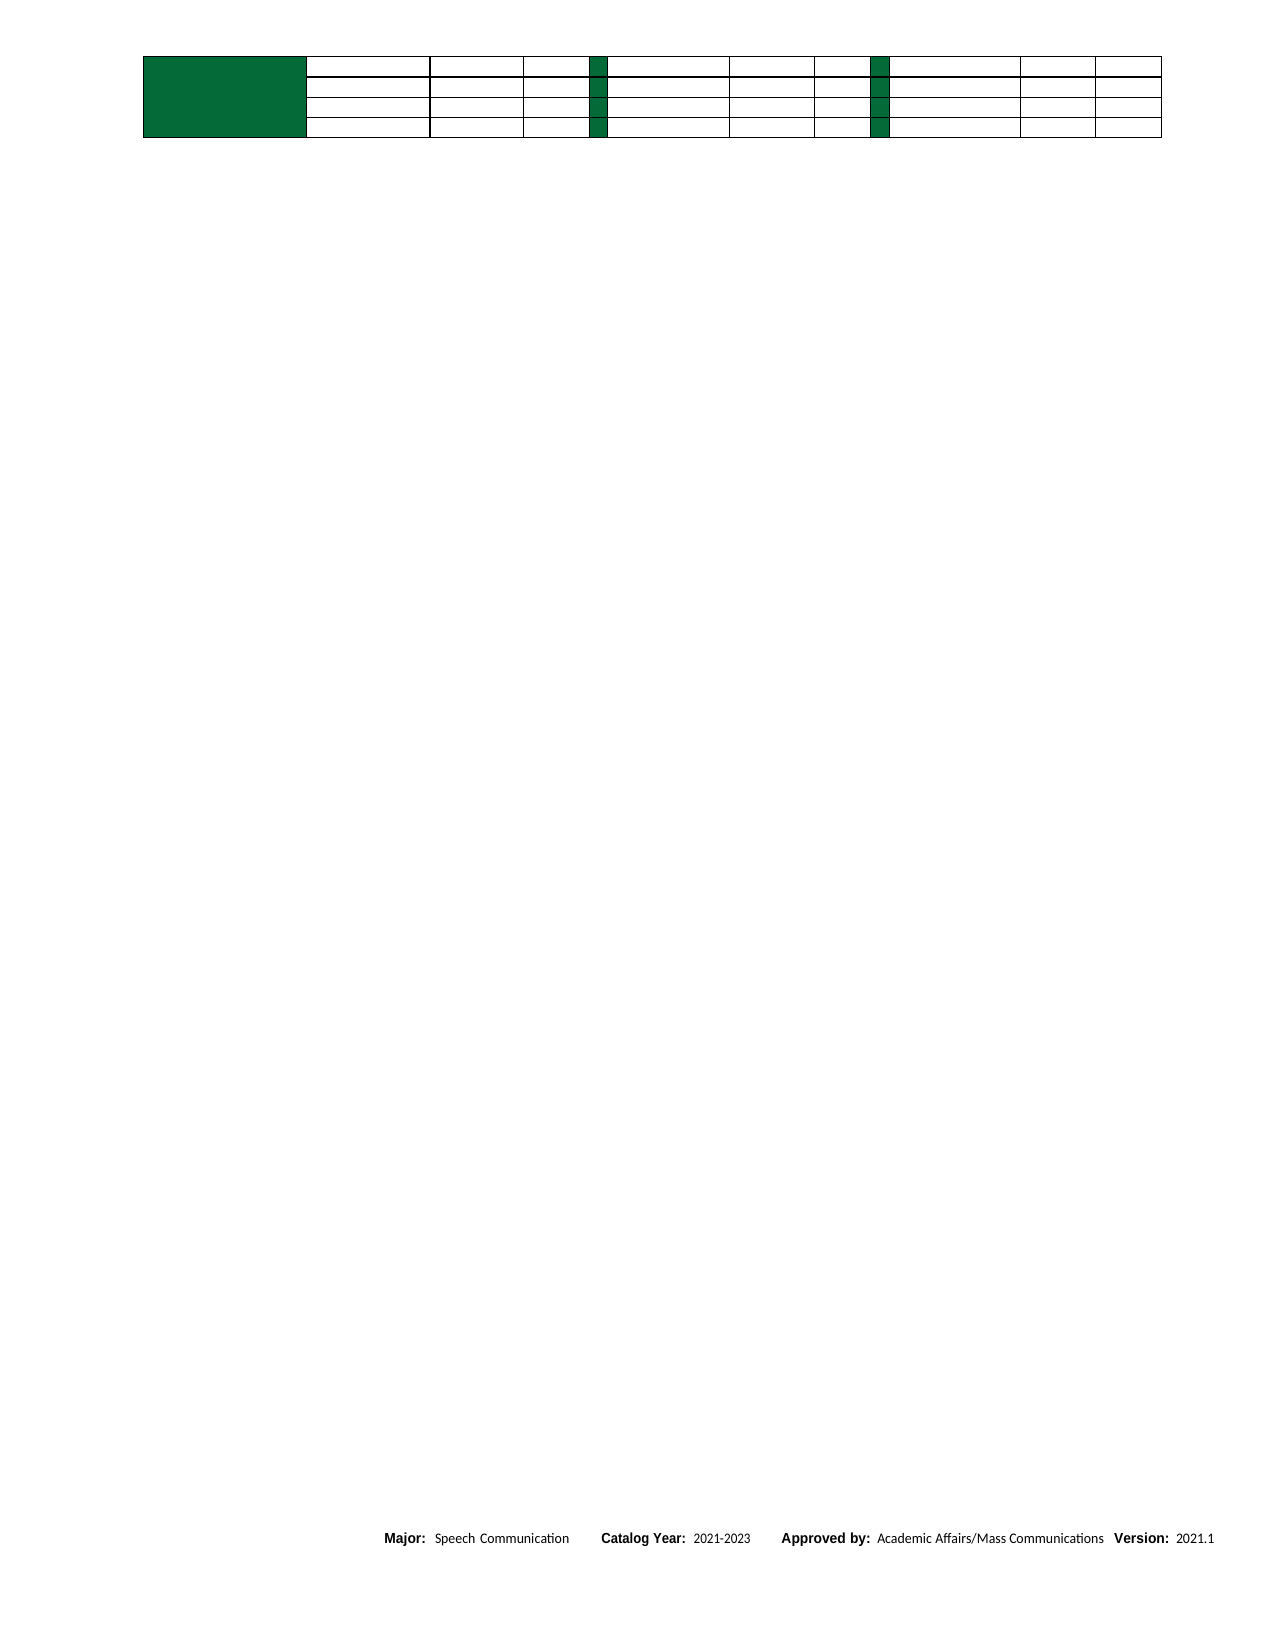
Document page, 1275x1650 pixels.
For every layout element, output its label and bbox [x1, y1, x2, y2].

table_cell [307, 78, 429, 97]
table_cell [815, 78, 870, 97]
table_cell [815, 118, 870, 137]
table_cell [730, 98, 814, 117]
table_cell [1021, 98, 1095, 117]
table_cell [1096, 118, 1161, 137]
table_cell [590, 118, 607, 137]
table_cell [871, 57, 889, 76]
table_cell [307, 98, 429, 117]
table_cell [890, 78, 1020, 97]
table_cell [608, 57, 729, 76]
table_cell [524, 98, 589, 117]
table_cell [1096, 78, 1161, 97]
table_cell [815, 57, 870, 76]
table_cell [1096, 98, 1161, 117]
table_cell [431, 57, 523, 76]
table_cell [524, 57, 589, 76]
table_cell [524, 118, 589, 137]
table_cell [1021, 57, 1095, 76]
table_cell [431, 118, 523, 137]
table_cell [1021, 118, 1095, 137]
table_cell [431, 78, 523, 97]
table_cell [608, 98, 729, 117]
table_cell [871, 78, 889, 97]
table_cell [608, 78, 729, 97]
table_cell [608, 118, 729, 137]
table_cell [871, 98, 889, 117]
table_cell [890, 118, 1020, 137]
table_cell [524, 78, 589, 97]
table_cell [590, 78, 607, 97]
table_cell [431, 98, 523, 117]
table_cell [590, 98, 607, 117]
table_cell [730, 118, 814, 137]
table_cell [1096, 57, 1161, 76]
table_cell [730, 57, 814, 76]
table_cell [590, 57, 607, 76]
table_cell [307, 118, 429, 137]
table_cell [1021, 78, 1095, 97]
table_cell [871, 118, 889, 137]
table_cell [890, 98, 1020, 117]
table_cell [890, 57, 1020, 76]
table_cell [307, 57, 429, 76]
table_cell [815, 98, 870, 117]
table_cell [730, 78, 814, 97]
